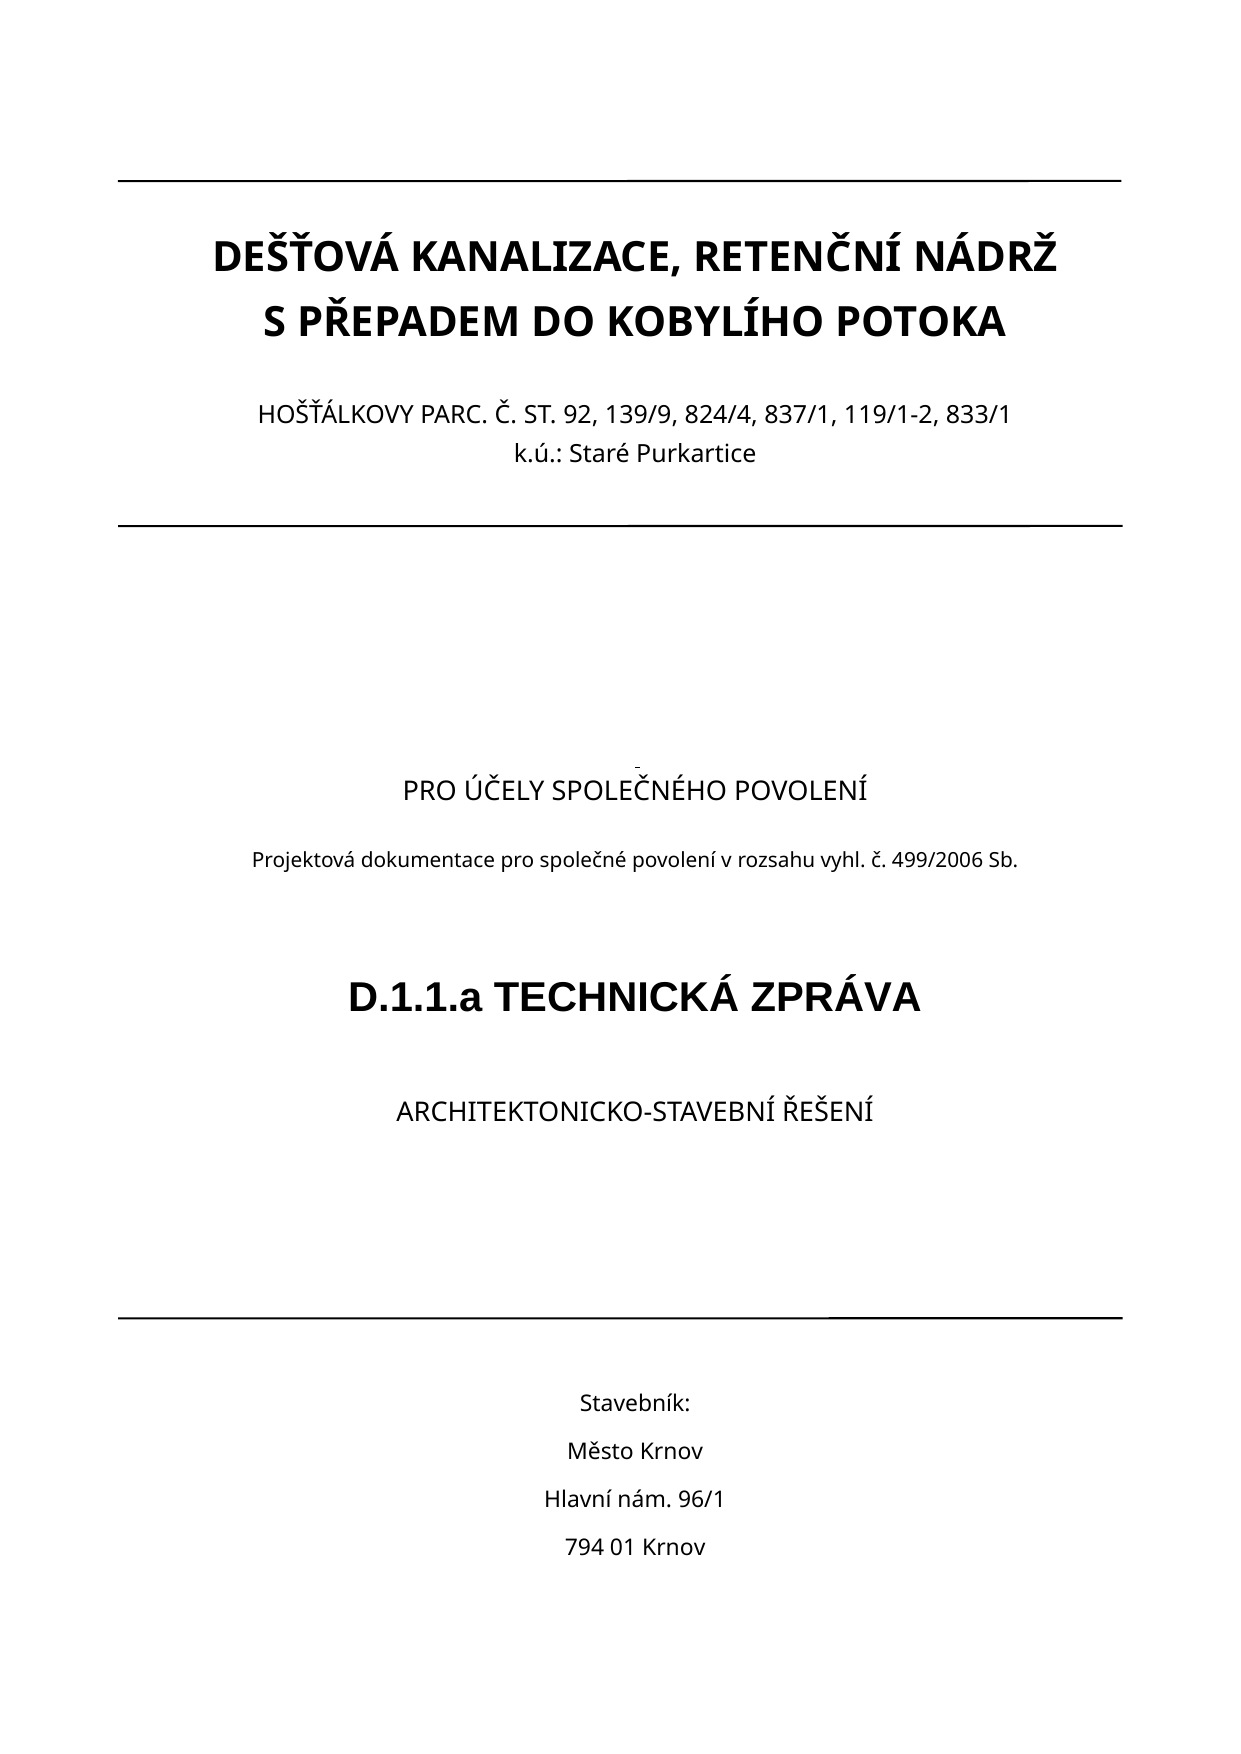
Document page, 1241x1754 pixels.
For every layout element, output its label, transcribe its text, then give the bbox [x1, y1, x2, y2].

text k.ú.: Staré Purkartice [177, 436, 1093, 470]
text D.1.1.a TECHNICKÁ ZPRÁVA [177, 972, 1093, 1020]
text DEŠŤOVÁ KANALIZACE, RETENČNÍ NÁDRŽ S PŘEPADEM DO KOBYLÍHO POTOKA [177, 227, 1093, 349]
text HOŠŤÁLKOVY PARC. Č. ST. 92, 139/9, 824/4, 837/1, 119/1-2, 833/1 [177, 397, 1093, 431]
text Stavebník: [177, 1387, 1093, 1418]
text PRO ÚČELY SPOLEČNÉHO POVOLENÍ [177, 771, 1093, 808]
text Projektová dokumentace pro společné povolení v rozsahu vyhl. č. 499/2006 Sb. [177, 845, 1093, 873]
text ARCHITEKTONICKO-STAVEBNÍ ŘEŠENÍ [177, 1093, 1093, 1129]
text Hlavní nám. 96/1 [177, 1483, 1093, 1514]
text Město Krnov [177, 1435, 1093, 1466]
text 794 01 Krnov [177, 1531, 1093, 1562]
